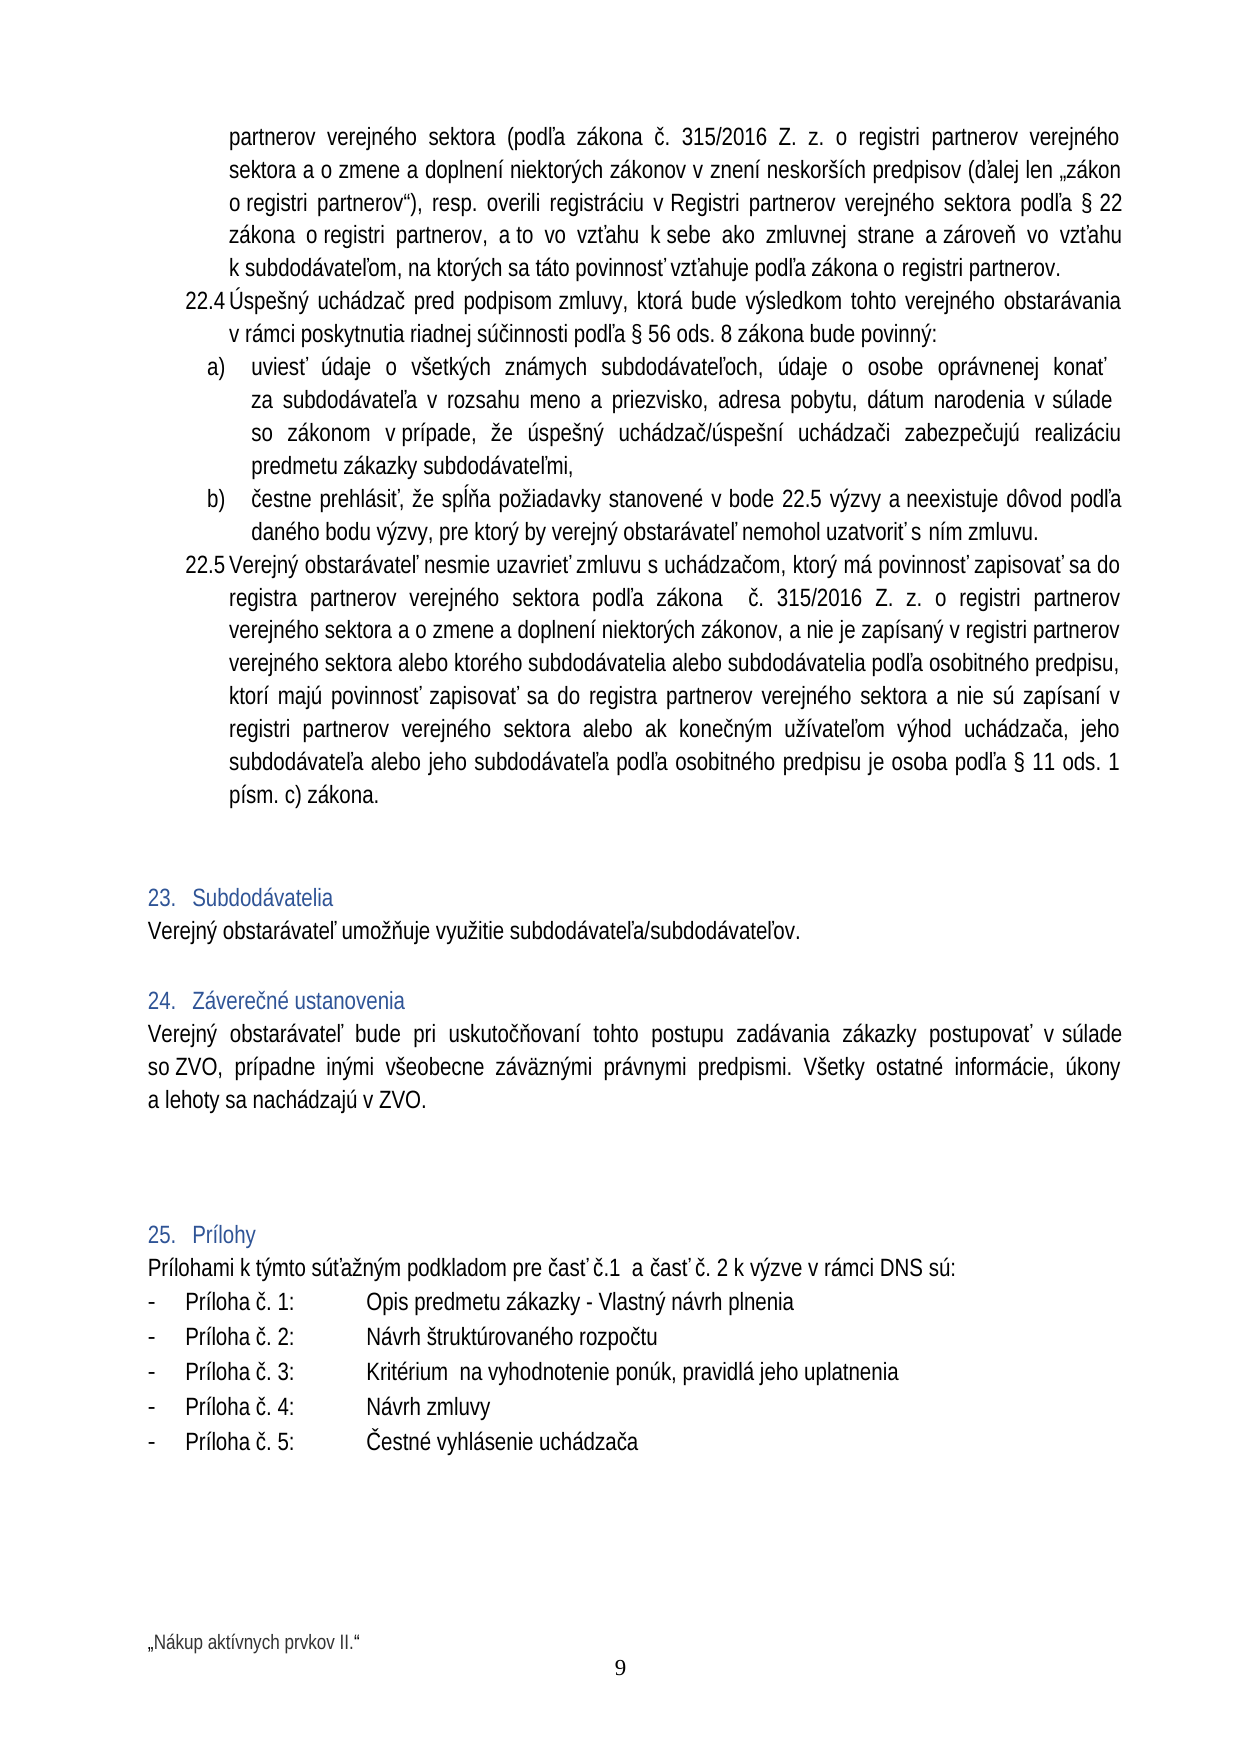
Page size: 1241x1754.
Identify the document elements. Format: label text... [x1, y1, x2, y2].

text Verejný obstarávateľ umožňuje využitie subdodávateľa/subdodávateľov. [148, 916, 1122, 944]
text Prílohami k týmto súťažným podkladom pre časť č.1 a časť č. 2 k výzve v rámci DNS sú: [148, 1253, 1122, 1282]
subtitle Záverečné ustanovenia [148, 986, 1122, 1014]
list Verejný obstarávateľ nesmie uzavrieť zmluvu s uchádzačom, ktorý má povinnosť zapisovať sa do registra partnerov verejného sektora podľa zákona č. 315/2016 Z. z. o registri partnerov verejného sektora a o zmene a doplnení niektorých zákonov, a nie je zapísaný v registri partnerov verejného sektora alebo ktorého subdodávatelia alebo subdodávatelia podľa osobitného predpisu, ktorí majú povinnosť zapisovať sa do registra partnerov verejného sektora a nie sú zapísaní v registri partnerov verejného sektora alebo ak konečným užívateľom výhod uchádzača, jeho subdodávateľa alebo jeho subdodávateľa podľa osobitného predpisu je osoba podľa § 11 ods. 1 písm. c) zákona. [185, 550, 1122, 809]
subtitle Subdodávatelia [148, 883, 1122, 912]
list uviesť údaje o všetkých známych subdodávateľoch, údaje o osobe oprávnenej konať za subdodávateľa v rozsahu meno a priezvisko, adresa pobytu, dátum narodenia v súlade so zákonom v prípade, že úspešný uchádzač/úspešní uchádzači zabezpečujú realizáciu predmetu zákazky subdodávateľmi, [207, 352, 1122, 479]
list Príloha č. 2: Návrh štruktúrovaného rozpočtu [148, 1321, 1122, 1352]
list Úspešný uchádzač pred podpisom zmluvy, ktorá bude výsledkom tohto verejného obstarávania v rámci poskytnutia riadnej súčinnosti podľa § 56 ods. 8 zákona bude povinný: [185, 286, 1122, 348]
list Príloha č. 3: Kritérium na vyhodnotenie ponúk, pravidlá jeho uplatnenia [148, 1356, 1122, 1387]
list Príloha č. 4: Návrh zmluvy [148, 1391, 1122, 1422]
list Príloha č. 5: Čestné vyhlásenie uchádzača [148, 1426, 1122, 1457]
subtitle Prílohy [148, 1221, 1122, 1249]
list Príloha č. 1: Opis predmetu zákazky - Vlastný návrh plnenia [148, 1286, 1122, 1317]
list čestne prehlásiť, že spĺňa požiadavky stanovené v bode 22.5 výzvy a neexistuje dôvod podľa daného bodu výzvy, pre ktorý by verejný obstarávateľ nemohol uzatvoriť s ním zmluvu. [207, 484, 1122, 545]
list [185, 122, 1122, 282]
text Verejný obstarávateľ bude pri uskutočňovaní tohto postupu zadávania zákazky postupovať v súlade so ZVO, prípadne inými všeobecne záväznými právnymi predpismi. Všetky ostatné informácie, úkony a lehoty sa nachádzajú v ZVO. [148, 1019, 1122, 1113]
